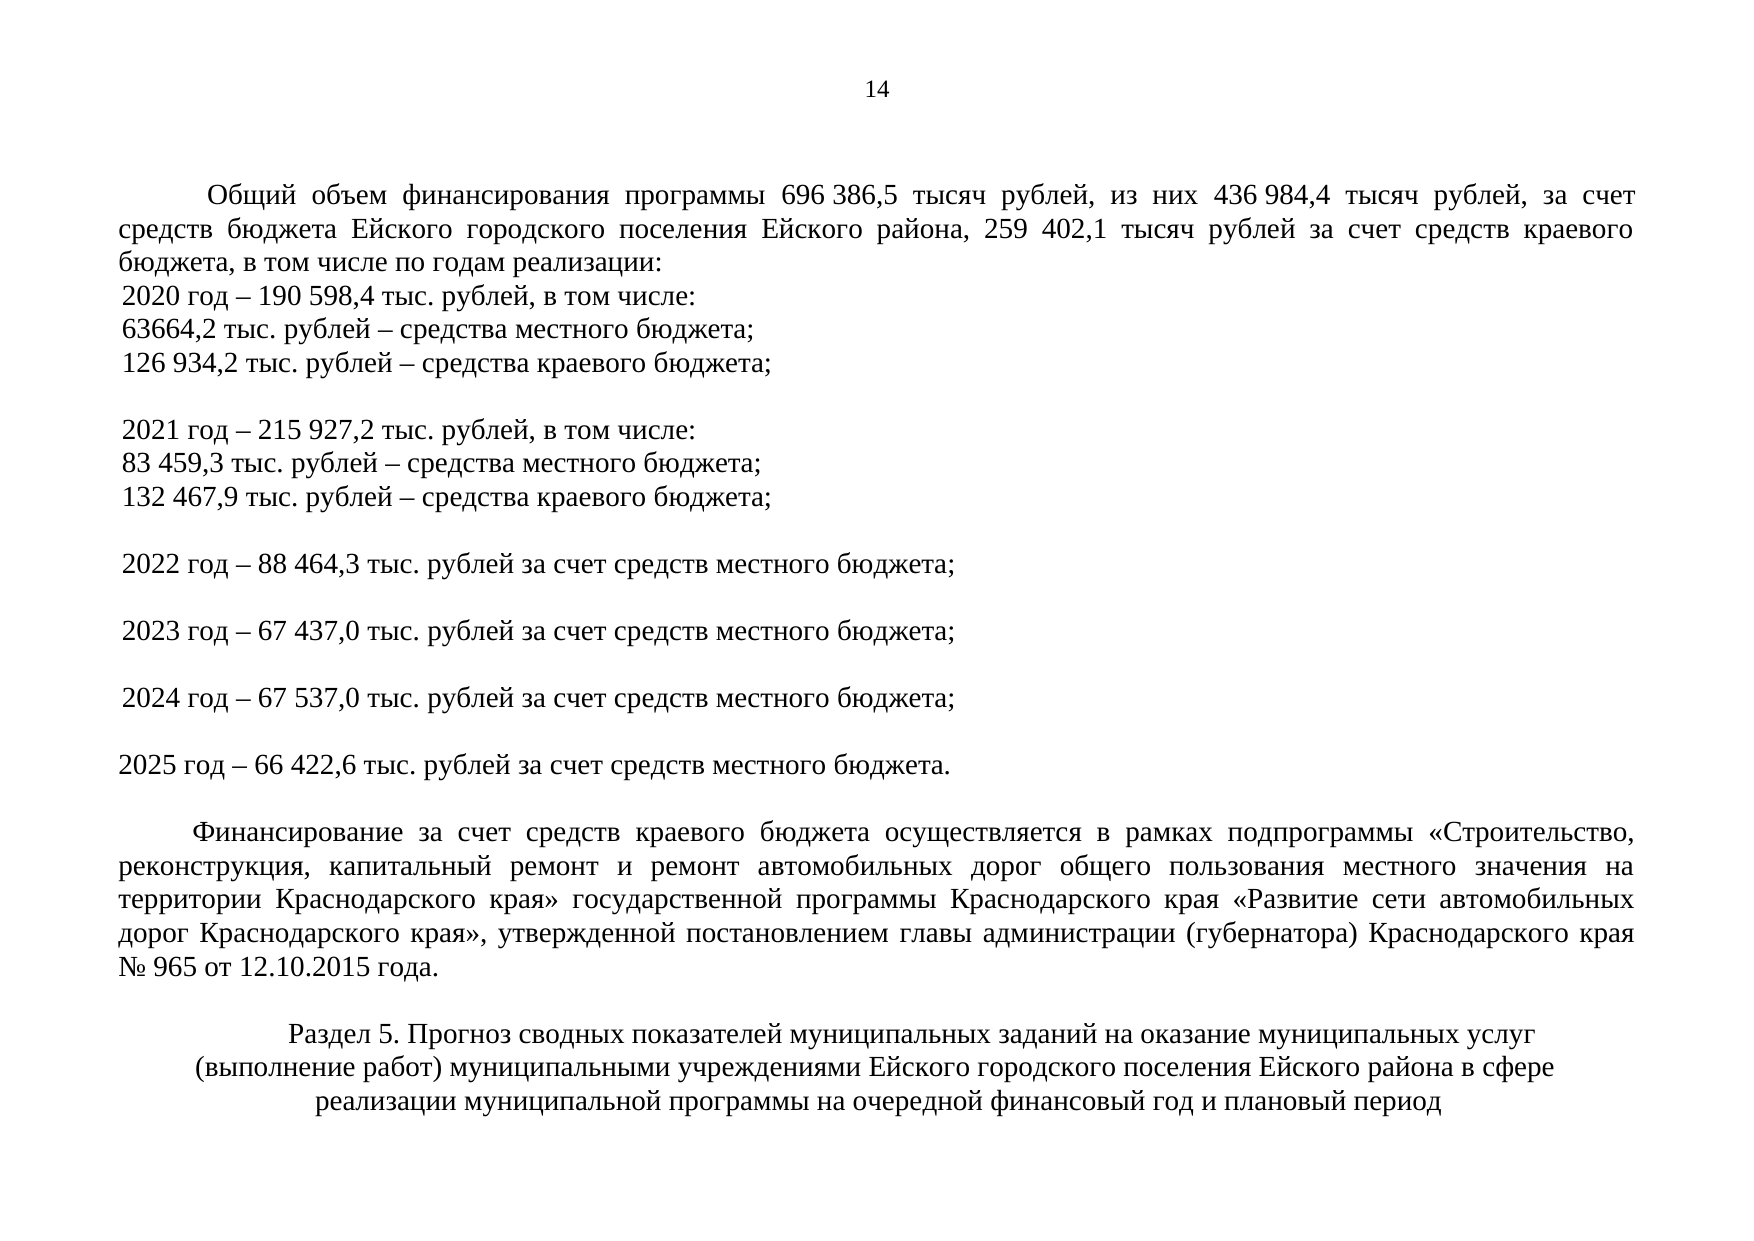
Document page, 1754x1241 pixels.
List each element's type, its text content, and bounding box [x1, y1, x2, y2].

text 2023 год – 67 437,0 тыс. рублей за счет средств местного бюджета; [118, 613, 1636, 647]
text 2025 год – 66 422,6 тыс. рублей за счет средств местного бюджета. [118, 747, 1636, 781]
text Финансирование за счет средств краевого бюджета осуществляется в рамках подпрограммы «Строительство, реконструкция, капитальный ремонт и ремонт автомобильных дорог общего пользования местного значения на территории Краснодарского края» государственной программы Краснодарского края «Развитие сети автомобильных дорог Краснодарского края», утвержденной постановлением главы администрации (губернатора) Краснодарского края № 965 от 12.10.2015 года. [118, 814, 1636, 982]
text Общий объем финансирования программы 696 386,5 тысяч рублей, из них 436 984,4 тысяч рублей, за счет средств бюджета Ейского городского поселения Ейского района, 259 402,1 тысяч рублей за счет средств краевого бюджета, в том числе по годам реализации: [118, 177, 1636, 278]
text 83 459,3 тыс. рублей – средства местного бюджета; [118, 446, 1636, 479]
text 2020 год – 190 598,4 тыс. рублей, в том числе: [118, 278, 1636, 311]
text Раздел 5. Прогноз сводных показателей муниципальных заданий на оказание муниципальных услуг (выполнение работ) муниципальными учреждениями Ейского городского поселения Ейского района в сфере реализации муниципальной программы на очередной финансовый год и плановый период [118, 1016, 1639, 1116]
text 2021 год – 215 927,2 тыс. рублей, в том числе: [118, 412, 1636, 446]
text 63664,2 тыс. рублей – средства местного бюджета; [118, 311, 1636, 345]
text 132 467,9 тыс. рублей – средства краевого бюджета; [118, 479, 1636, 513]
text 126 934,2 тыс. рублей – средства краевого бюджета; [118, 345, 1636, 378]
text 2022 год – 88 464,3 тыс. рублей за счет средств местного бюджета; [118, 546, 1636, 580]
text 2024 год – 67 537,0 тыс. рублей за счет средств местного бюджета; [118, 680, 1636, 714]
